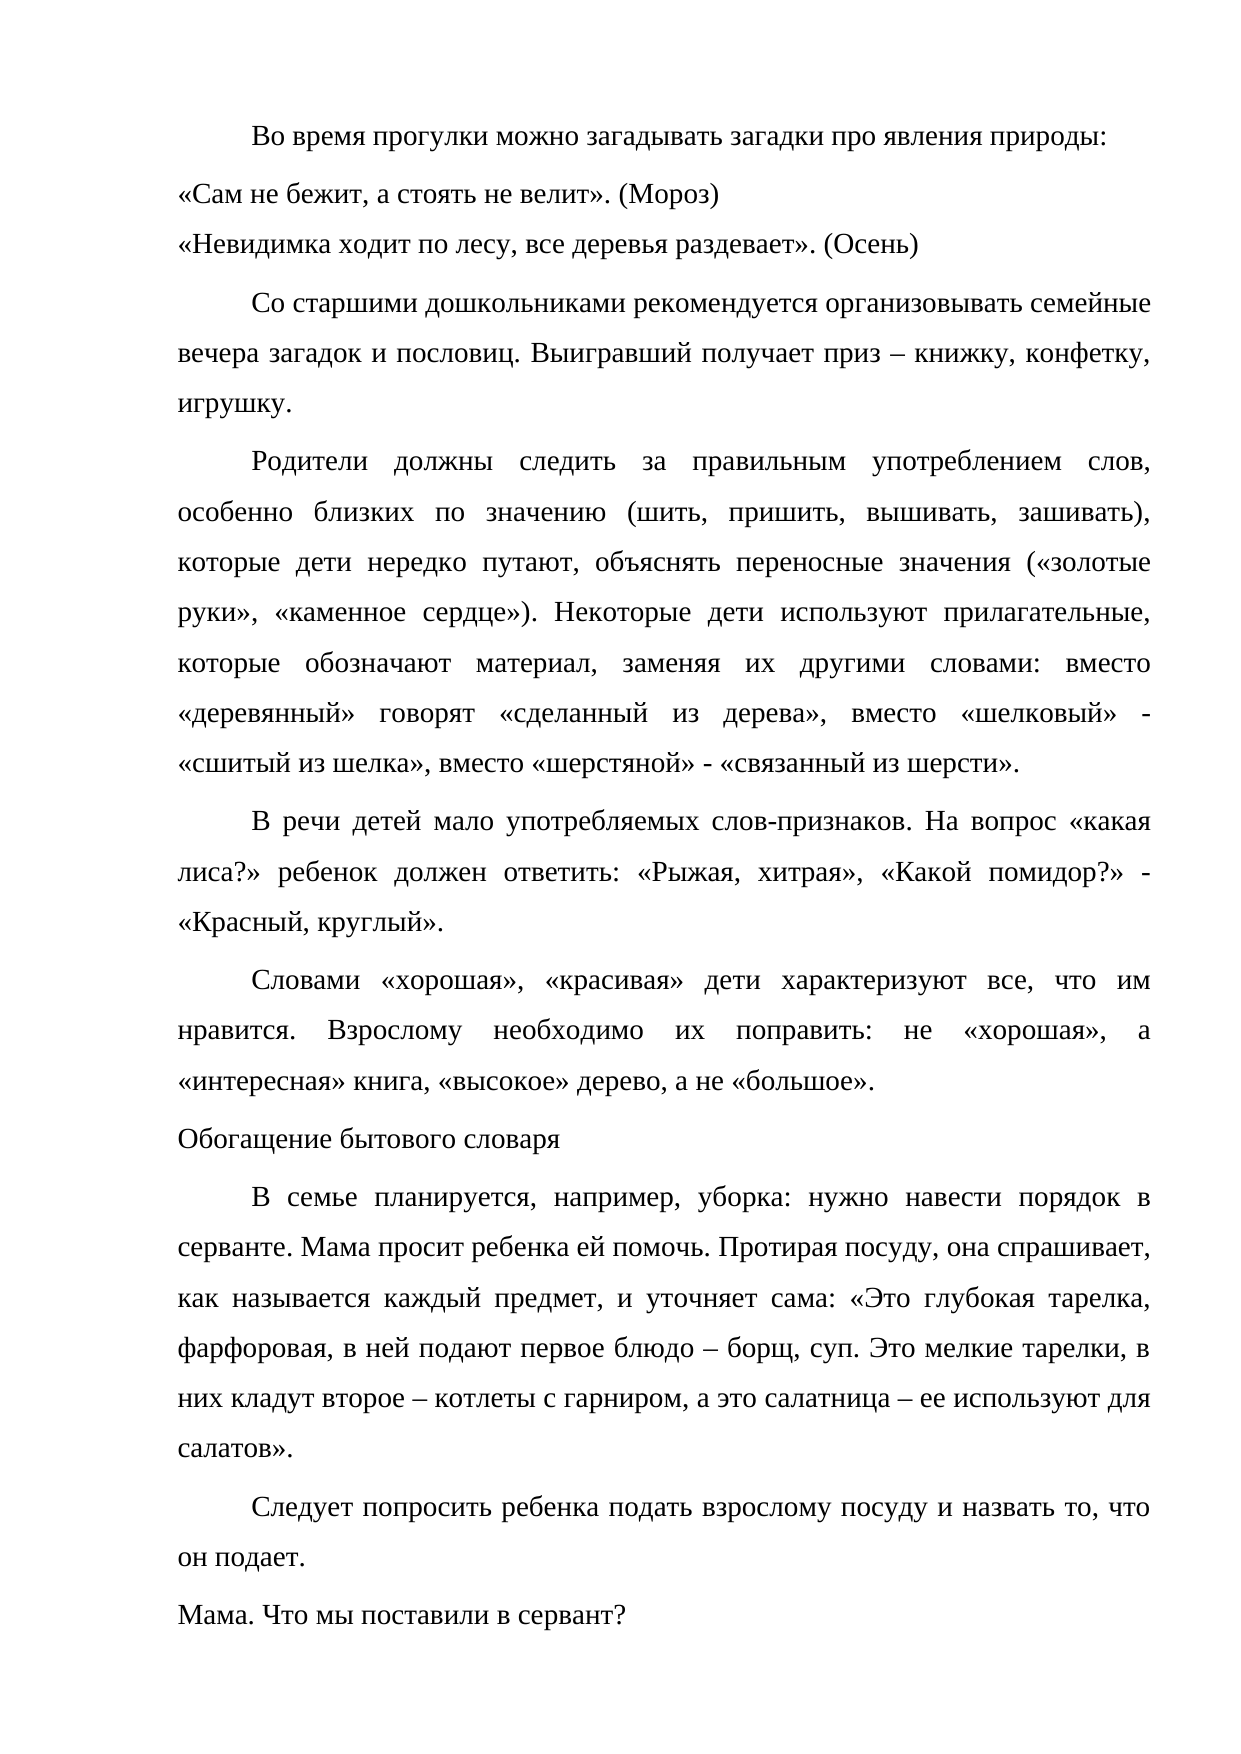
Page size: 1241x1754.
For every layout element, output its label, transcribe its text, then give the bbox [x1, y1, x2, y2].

text Обогащение бытового словаря [177, 1121, 1152, 1154]
text В речи детей мало употребляемых слов-признаков. На вопрос «какая лиса?» ребенок должен ответить: «Рыжая, хитрая», «Какой помидор?» - «Красный, круглый». [177, 803, 1152, 938]
text «Невидимка ходит по лесу, все деревья раздевает». (Осень) [177, 227, 1152, 260]
text Во время прогулки можно загадывать загадки про явления природы: [177, 118, 1152, 152]
text Со старшими дошкольниками рекомендуется организовывать семейные вечера загадок и пословиц. Выигравший получает приз – книжку, конфетку, игрушку. [177, 285, 1152, 419]
text В семье планируется, например, уборка: нужно навести порядок в серванте. Мама просит ребенка ей помочь. Протирая посуду, она спрашивает, как называется каждый предмет, и уточняет сама: «Это глубокая тарелка, фарфоровая, в ней подают первое блюдо – борщ, суп. Это мелкие тарелки, в них кладут второе – котлеты с гарниром, а это салатница – ее используют для салатов». [177, 1179, 1152, 1464]
text «Сам не бежит, а стоять не велит». (Мороз) [177, 176, 1152, 210]
text Родители должны следить за правильным употреблением слов, особенно близких по значению (шить, пришить, вышивать, зашивать), которые дети нередко путают, объяснять переносные значения («золотые руки», «каменное сердце»). Некоторые дети используют прилагательные, которые обозначают материал, заменяя их другими словами: вместо «деревянный» говорят «сделанный из дерева», вместо «шелковый» - «сшитый из шелка», вместо «шерстяной» - «связанный из шерсти». [177, 443, 1152, 779]
text Словами «хорошая», «красивая» дети характеризуют все, что им нравится. Взрослому необходимо их поправить: не «хорошая», а «интересная» книга, «высокое» дерево, а не «большое». [177, 962, 1152, 1096]
text Мама. Что мы поставили в сервант? [177, 1597, 1152, 1631]
text Следует попросить ребенка подать взрослому посуду и назвать то, что он подает. [177, 1489, 1152, 1573]
